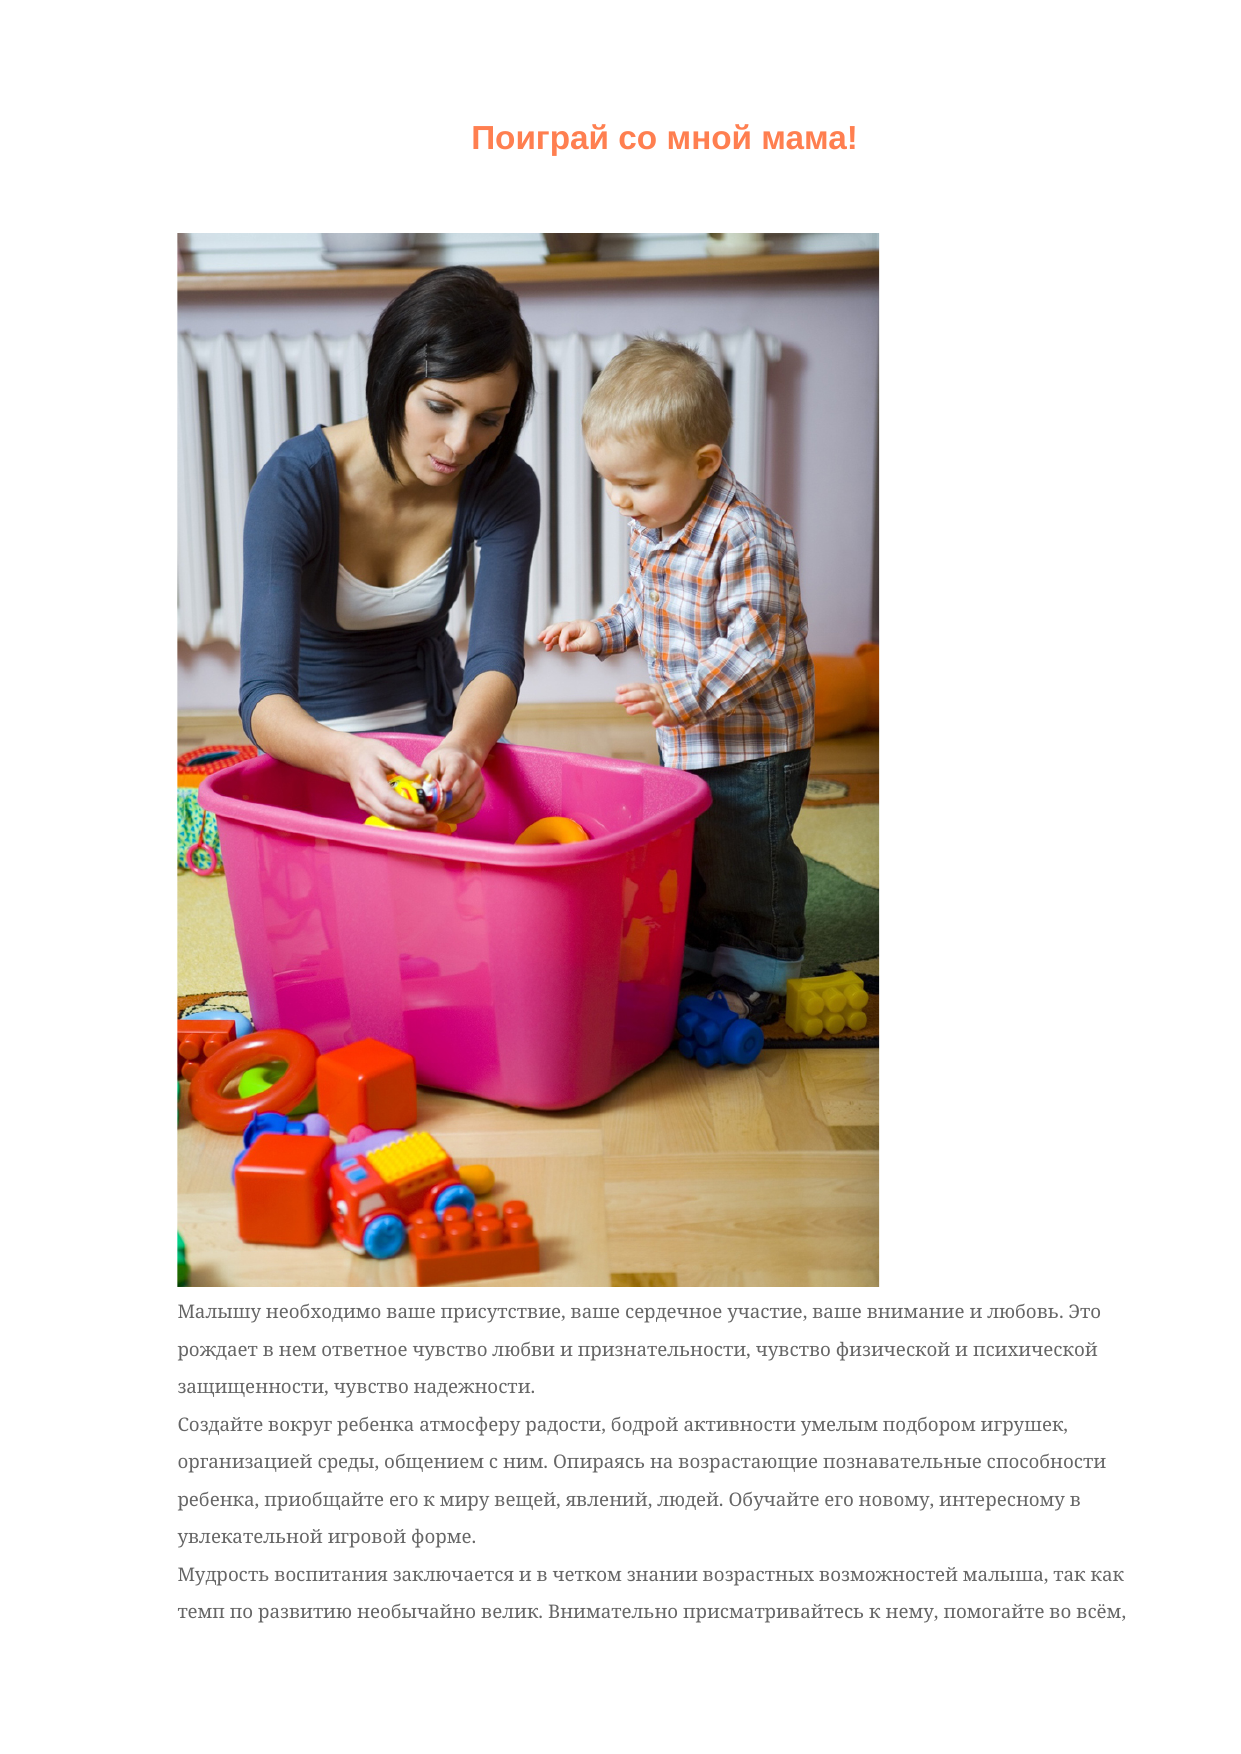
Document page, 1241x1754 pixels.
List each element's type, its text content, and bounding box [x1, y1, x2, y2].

text Поиграй со мной мама! [177, 118, 1152, 157]
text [177, 1287, 1152, 1624]
picture [177, 233, 880, 1287]
